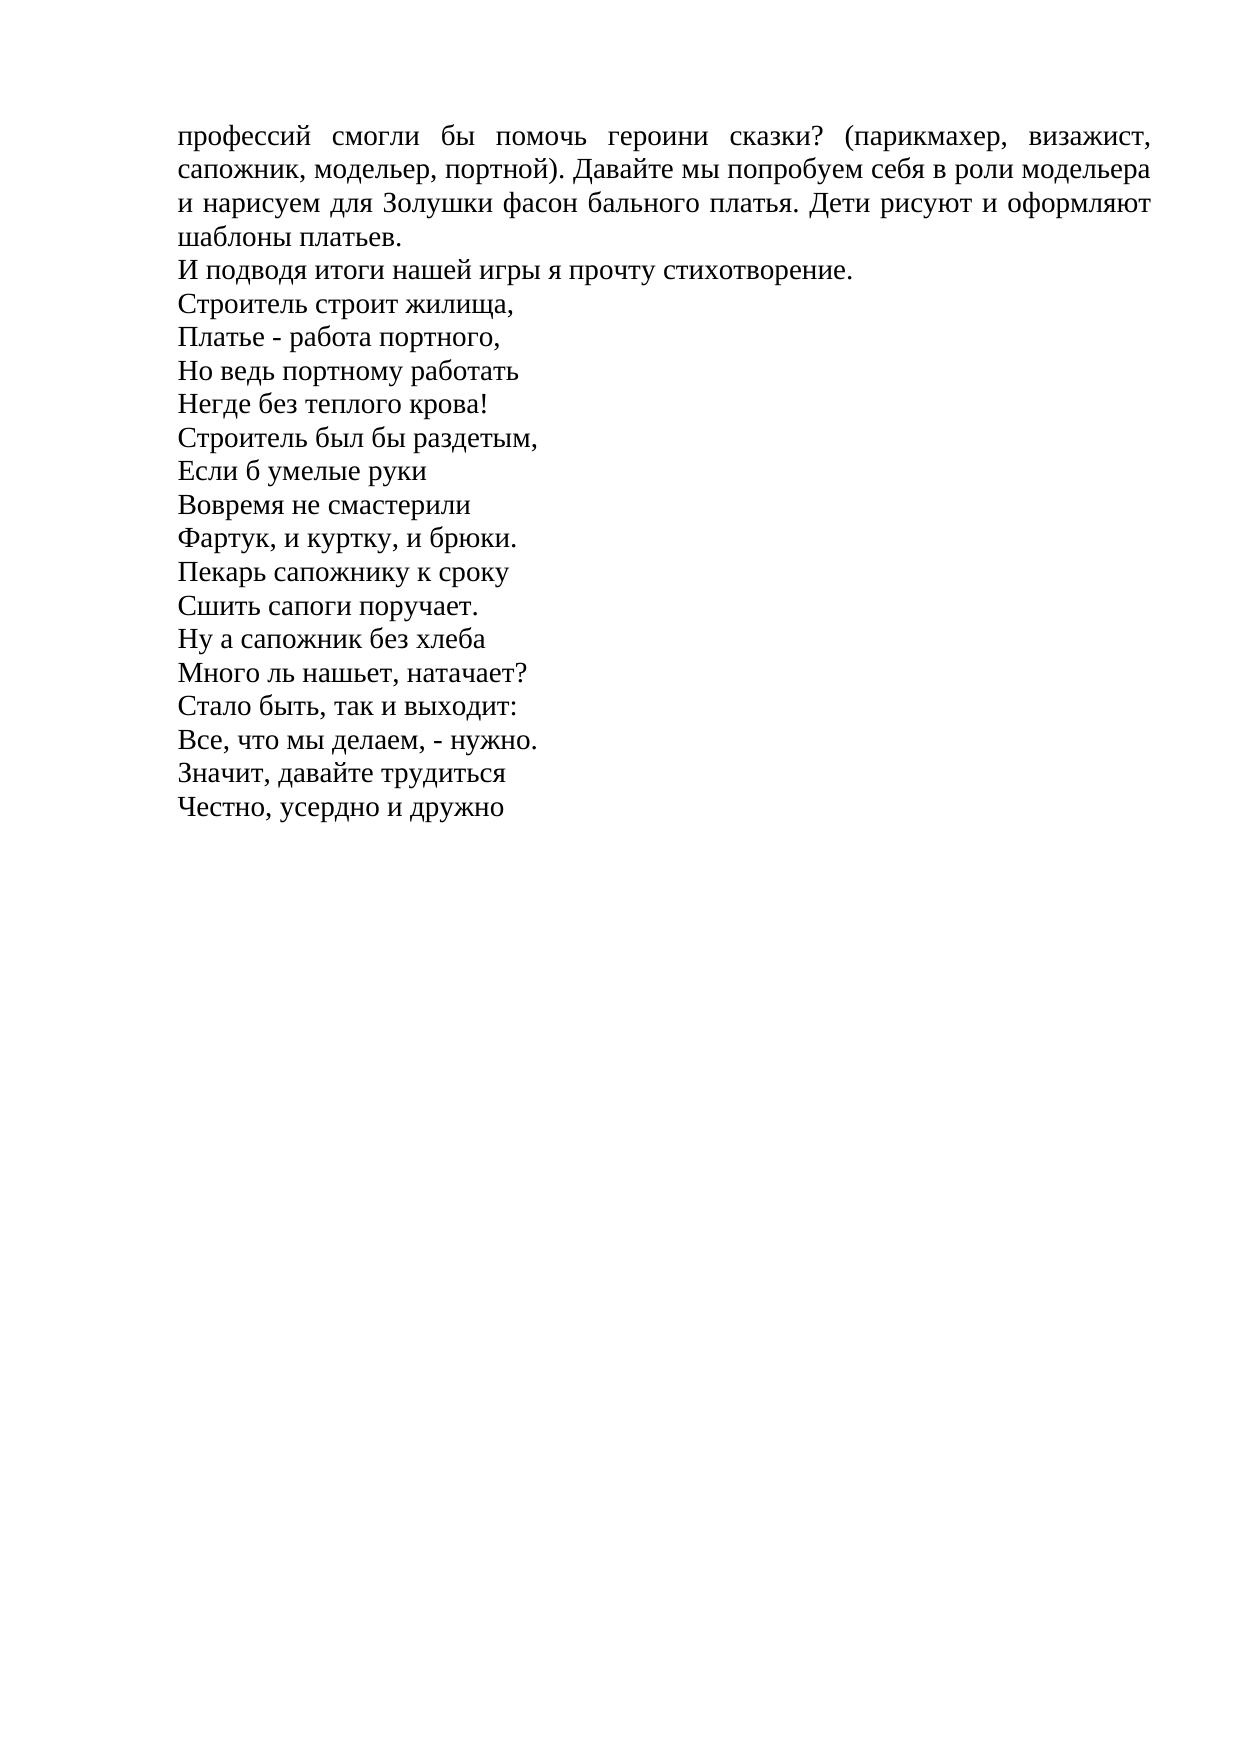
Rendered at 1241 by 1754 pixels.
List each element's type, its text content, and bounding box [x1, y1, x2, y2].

text Платье - работа портного, [177, 319, 1152, 353]
text Сшить сапоги поручает. [177, 588, 1152, 621]
text Вовремя не смастерили [177, 487, 1152, 521]
text Негде без теплого крова! [177, 386, 1152, 420]
text Много ль нашьет, натачает? [177, 655, 1152, 688]
text Но ведь портному работать [177, 353, 1152, 386]
text Стало быть, так и выходит: [177, 688, 1152, 722]
text Честно, усердно и дружно [177, 789, 1152, 822]
text Фартук, и куртку, и брюки. [177, 521, 1152, 554]
text Если б умелые руки [177, 453, 1152, 487]
text Значит, давайте трудиться [177, 755, 1152, 789]
text Все, что мы делаем, - нужно. [177, 722, 1152, 755]
text И подводя итоги нашей игры я прочту стихотворение. [177, 252, 1152, 286]
text Ну а сапожник без хлеба [177, 621, 1152, 655]
text Строитель был бы раздетым, [177, 420, 1152, 453]
text Строитель строит жилища, [177, 286, 1152, 319]
text Пекарь сапожнику к сроку [177, 554, 1152, 588]
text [177, 118, 1152, 252]
